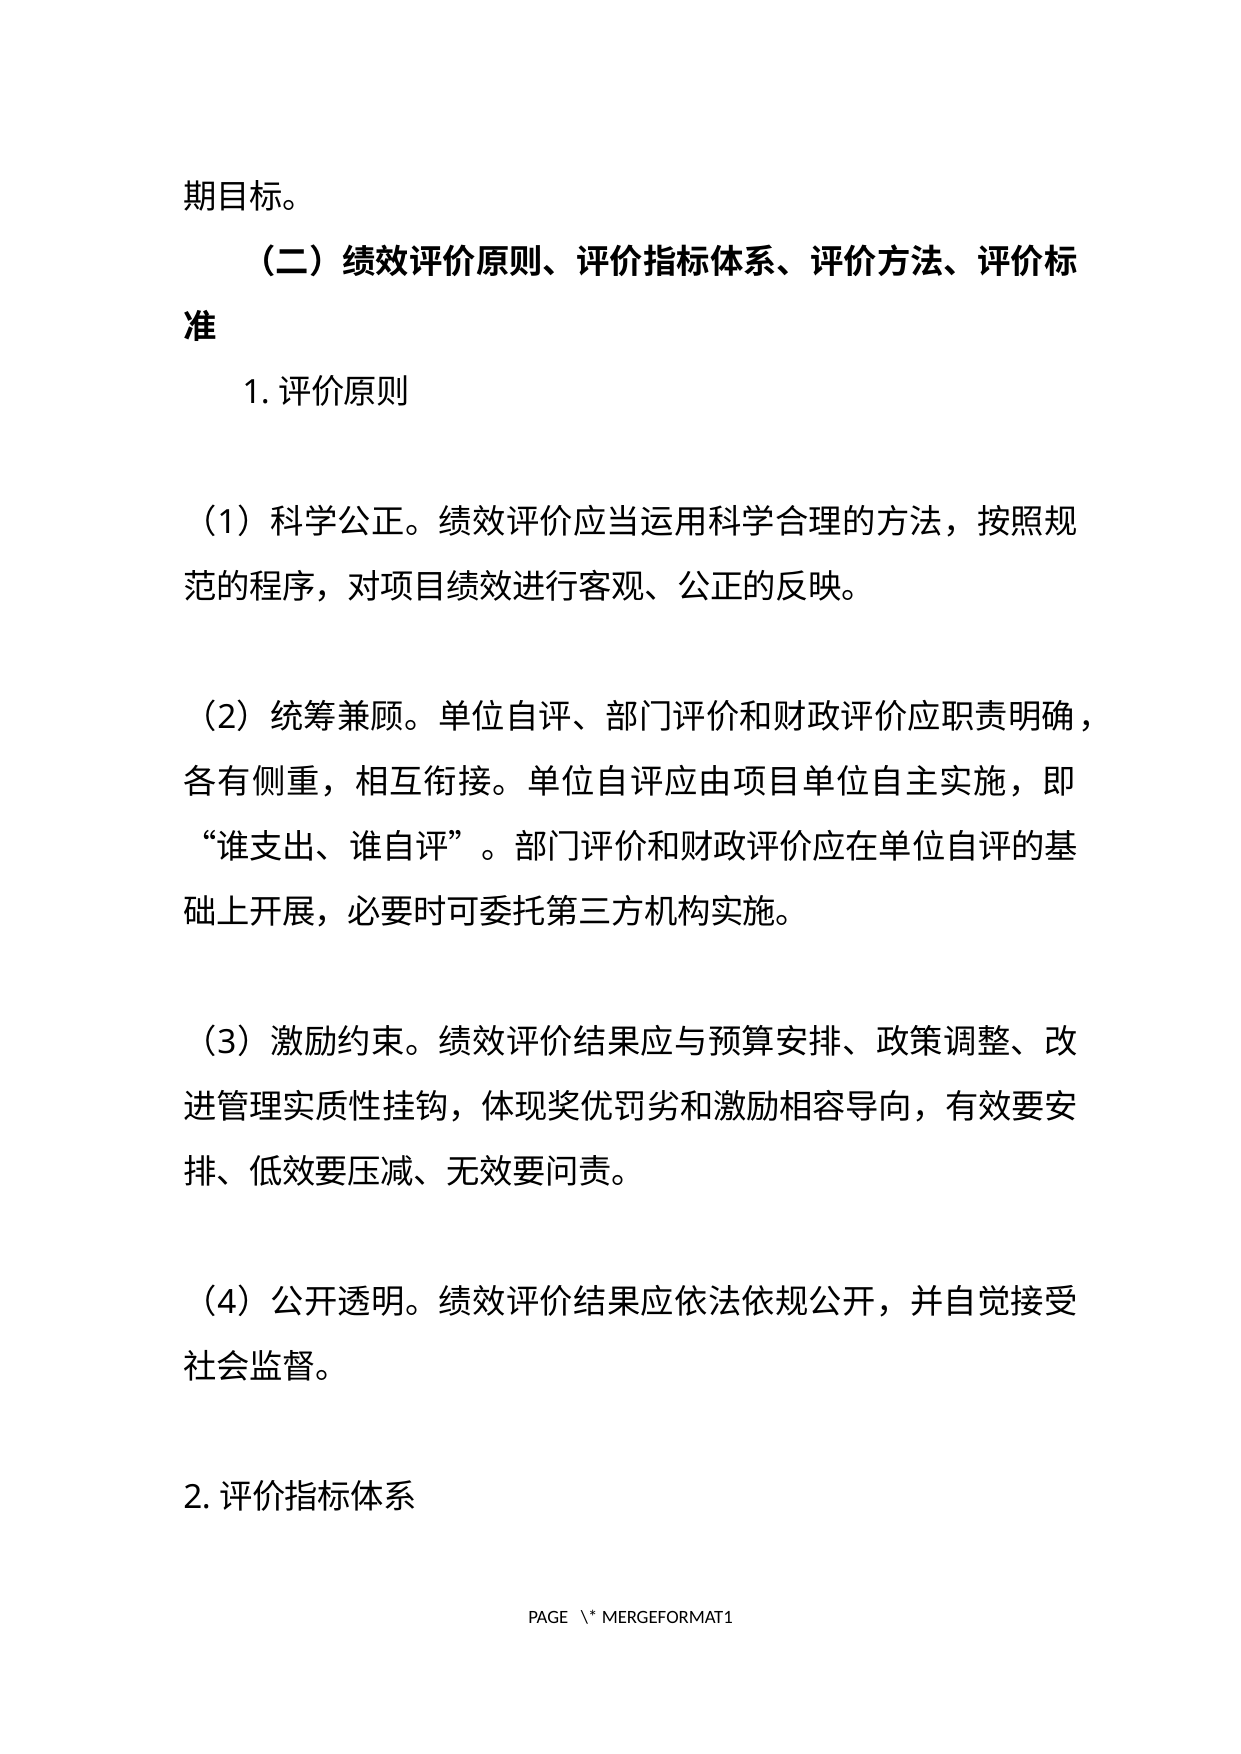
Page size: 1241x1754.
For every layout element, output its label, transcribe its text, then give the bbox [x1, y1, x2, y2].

text （二）绩效评价原则、评价指标体系、评价方法、评价标准 [183, 227, 1078, 357]
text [183, 357, 1078, 1527]
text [183, 162, 1078, 227]
